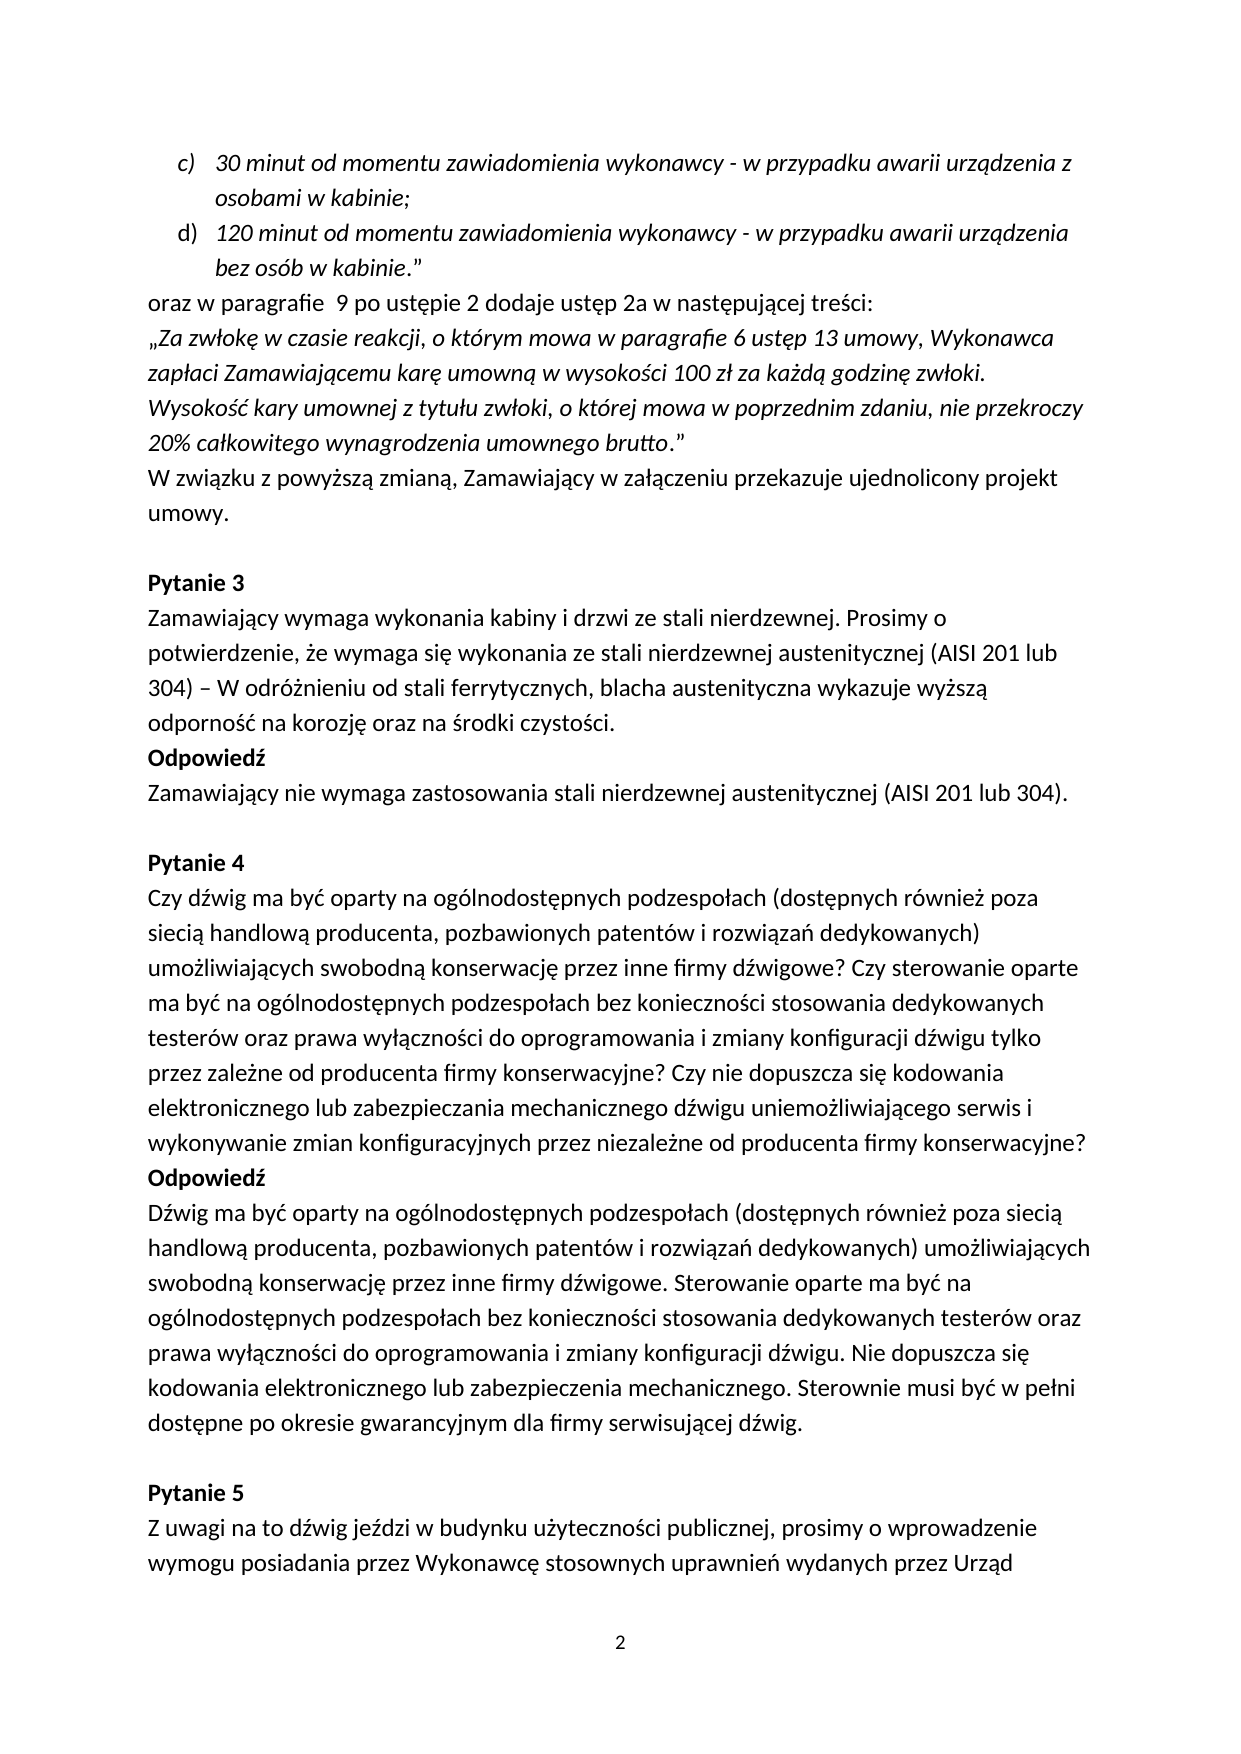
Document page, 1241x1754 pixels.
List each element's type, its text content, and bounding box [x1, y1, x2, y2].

text „Za zwłokę w czasie reakcji, o którym mowa w paragrafie 6 ustęp 13 umowy, Wykonawca zapłaci Zamawiającemu karę umowną w wysokości 100 zł za każdą godzinę zwłoki. Wysokość kary umownej z tytułu zwłoki, o której mowa w poprzednim zdaniu, nie przekroczy 20% całkowitego wynagrodzenia umownego brutto.” [148, 323, 1093, 458]
text Pytanie 4 [148, 848, 1093, 878]
text Zamawiający wymaga wykonania kabiny i drzwi ze stali nierdzewnej. Prosimy o potwierdzenie, że wymaga się wykonania ze stali nierdzewnej austenitycznej (AISI 201 lub 304) – W odróżnieniu od stali ferrytycznych, blacha austenityczna wykazuje wyższą odporność na korozję oraz na środki czystości. [148, 603, 1093, 738]
list 120 minut od momentu zawiadomienia wykonawcy - w przypadku awarii urządzenia bez osób w kabinie.” [177, 218, 1093, 283]
text Zamawiający nie wymaga zastosowania stali nierdzewnej austenitycznej (AISI 201 lub 304). [148, 778, 1093, 808]
text W związku z powyższą zmianą, Zamawiający w załączeniu przekazuje ujednolicony projekt umowy. [148, 463, 1093, 528]
text Odpowiedź [148, 1163, 1093, 1193]
text Czy dźwig ma być oparty na ogólnodostępnych podzespołach (dostępnych również poza siecią handlową producenta, pozbawionych patentów i rozwiązań dedykowanych) umożliwiających swobodną konserwację przez inne firmy dźwigowe? Czy sterowanie oparte ma być na ogólnodostępnych podzespołach bez konieczności stosowania dedykowanych testerów oraz prawa wyłączności do oprogramowania i zmiany konfiguracji dźwigu tylko przez zależne od producenta firmy konserwacyjne? Czy nie dopuszcza się kodowania elektronicznego lub zabezpieczania mechanicznego dźwigu uniemożliwiającego serwis i wykonywanie zmian konfiguracyjnych przez niezależne od producenta firmy konserwacyjne? [148, 883, 1093, 1158]
text oraz w paragrafie 9 po ustępie 2 dodaje ustęp 2a w następującej treści: [148, 288, 1093, 318]
text Pytanie 3 [148, 568, 1093, 598]
text Odpowiedź [148, 743, 1093, 773]
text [148, 1513, 1093, 1578]
list 30 minut od momentu zawiadomienia wykonawcy - w przypadku awarii urządzenia z osobami w kabinie; [177, 148, 1093, 213]
text Pytanie 5 [148, 1478, 1093, 1508]
text Dźwig ma być oparty na ogólnodostępnych podzespołach (dostępnych również poza siecią handlową producenta, pozbawionych patentów i rozwiązań dedykowanych) umożliwiających swobodną konserwację przez inne firmy dźwigowe. Sterowanie oparte ma być na ogólnodostępnych podzespołach bez konieczności stosowania dedykowanych testerów oraz prawa wyłączności do oprogramowania i zmiany konfiguracji dźwigu. Nie dopuszcza się kodowania elektronicznego lub zabezpieczenia mechanicznego. Sterownie musi być w pełni dostępne po okresie gwarancyjnym dla firmy serwisującej dźwig. [148, 1198, 1093, 1438]
